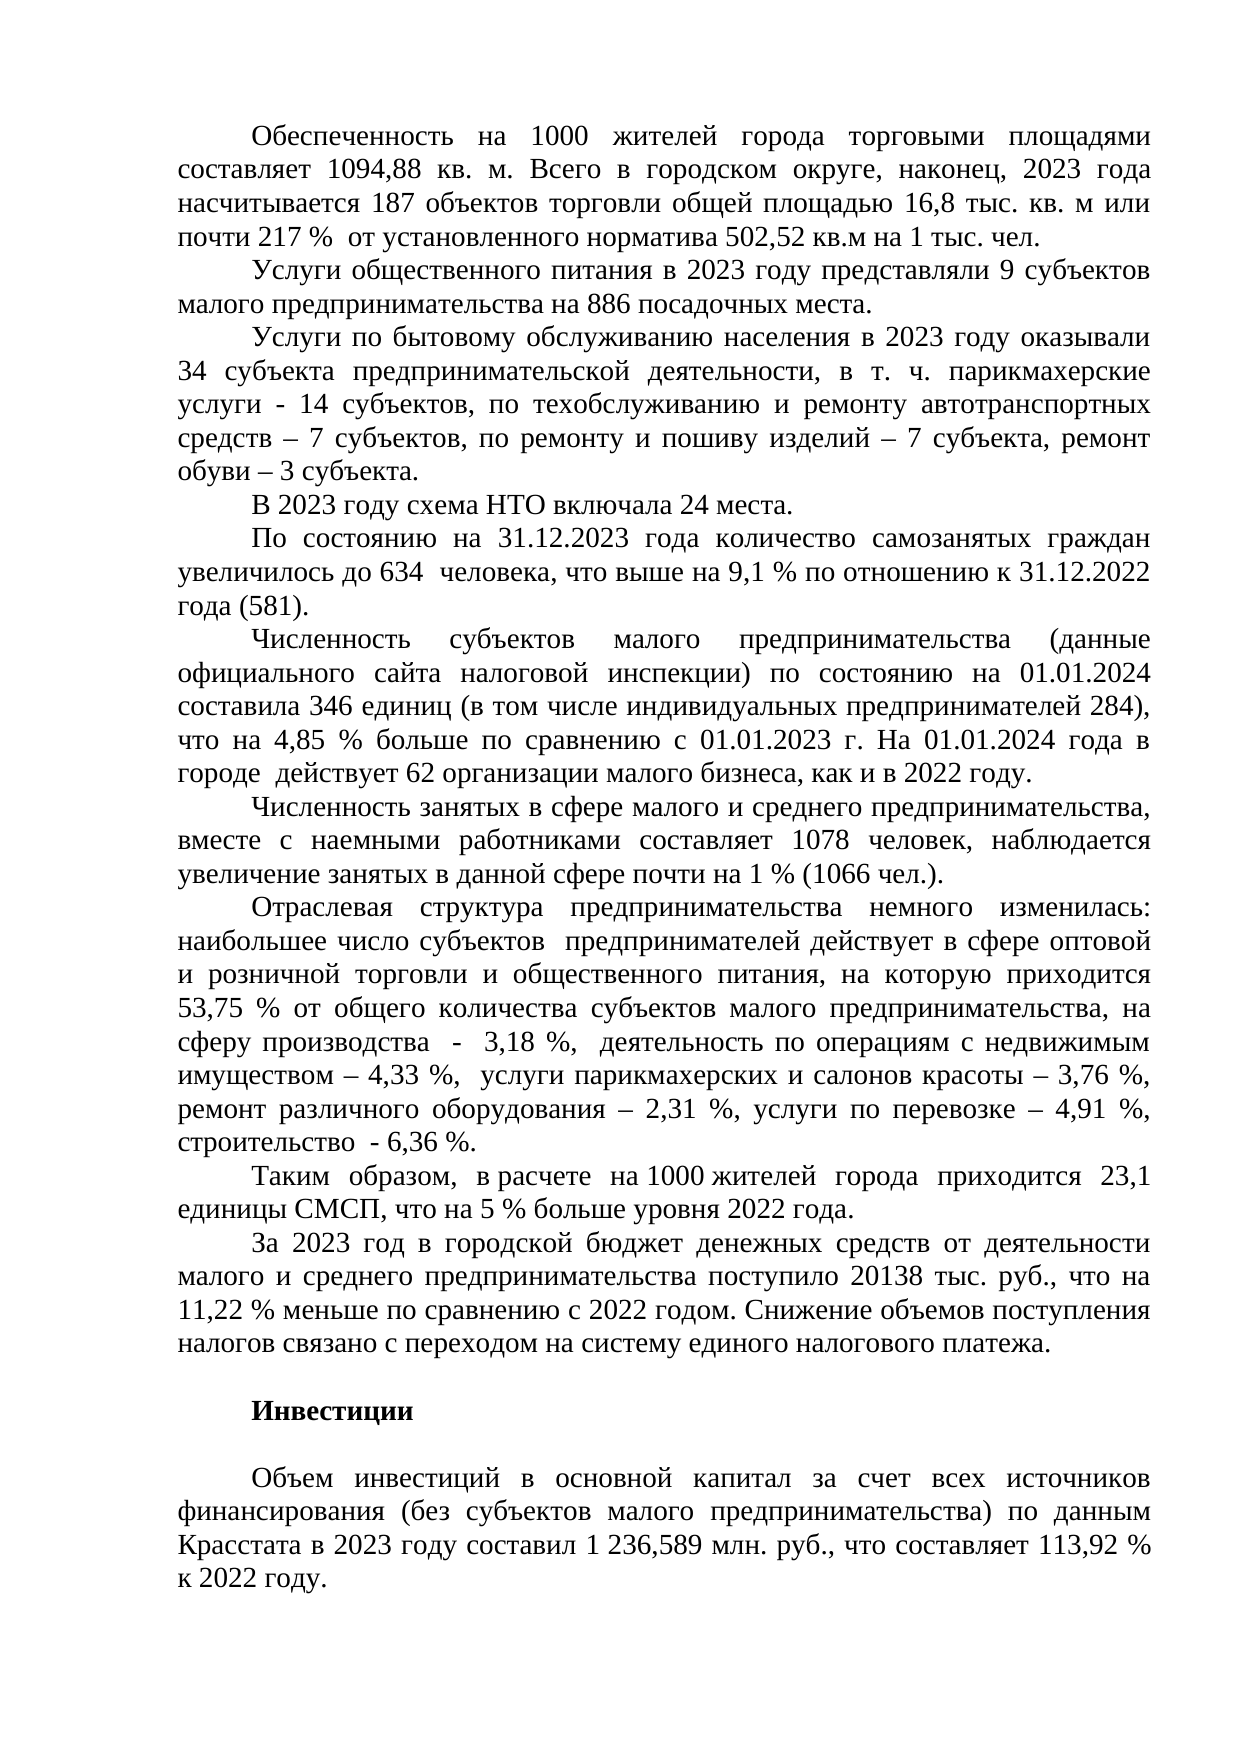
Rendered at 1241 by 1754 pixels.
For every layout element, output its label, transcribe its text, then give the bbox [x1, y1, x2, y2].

text Таким образом, в расчете на 1000 жителей города приходится 23,1 единицы СМСП, что на 5 % больше уровня 2022 года. [177, 1158, 1152, 1225]
text По состоянию на 31.12.2023 года количество самозанятых граждан увеличилось до 634 человека, что выше на 9,1 % по отношению к 31.12.2022 года (581). [177, 521, 1152, 621]
text Услуги общественного питания в 2023 году представляли 9 субъектов малого предпринимательства на 886 посадочных места. [177, 252, 1152, 319]
text Обеспеченность на 1000 жителей города торговыми площадями составляет 1094,88 кв. м. Всего в городском округе, наконец, 2023 года насчитывается 187 объектов торговли общей площадью 16,8 тыс. кв. м или почти 217 % от установленного норматива 502,52 кв.м на 1 тыс. чел. [177, 118, 1152, 252]
text Отраслевая структура предпринимательства немного изменилась: наибольшее число субъектов предпринимателей действует в сфере оптовой и розничной торговли и общественного питания, на которую приходится 53,75 % от общего количества субъектов малого предпринимательства, на сферу производства - 3,18 %, деятельность по операциям с недвижимым имуществом – 4,33 %, услуги парикмахерских и салонов красоты – 3,76 %, ремонт различного оборудования – 2,31 %, услуги по перевозке – 4,91 %, строительство - 6,36 %. [177, 889, 1152, 1158]
text Численность субъектов малого предпринимательства (данные официального сайта налоговой инспекции) по состоянию на 01.01.2024 составила 346 единиц (в том числе индивидуальных предпринимателей 284), что на 4,85 % больше по сравнению с 01.01.2023 г. На 01.01.2024 года в городе действует 62 организации малого бизнеса, как и в 2022 году. [177, 621, 1152, 789]
list Инвестиции [177, 1393, 1152, 1426]
text За 2023 год в городской бюджет денежных средств от деятельности малого и среднего предпринимательства поступило 20138 тыс. руб., что на 11,22 % меньше по сравнению с 2022 годом. Снижение объемов поступления налогов связано с переходом на систему единого налогового платежа. [177, 1225, 1152, 1359]
list Объем инвестиций в основной капитал за счет всех источников финансирования (без субъектов малого предпринимательства) по данным Красстата в 2023 году составил 1 236,589 млн. руб., что составляет 113,92 % к 2022 году. [177, 1460, 1152, 1594]
text В 2023 году схема НТО включала 24 места. [177, 487, 1152, 521]
text Услуги по бытовому обслуживанию населения в 2023 году оказывали 34 субъекта предпринимательской деятельности, в т. ч. парикмахерские услуги - 14 субъектов, по техобслуживанию и ремонту автотранспортных средств – 7 субъектов, по ремонту и пошиву изделий – 7 субъекта, ремонт обуви – 3 субъекта. [177, 319, 1152, 487]
text Численность занятых в сфере малого и среднего предпринимательства, вместе с наемными работниками составляет 1078 человек, наблюдается увеличение занятых в данной сфере почти на 1 % (1066 чел.). [177, 789, 1152, 889]
